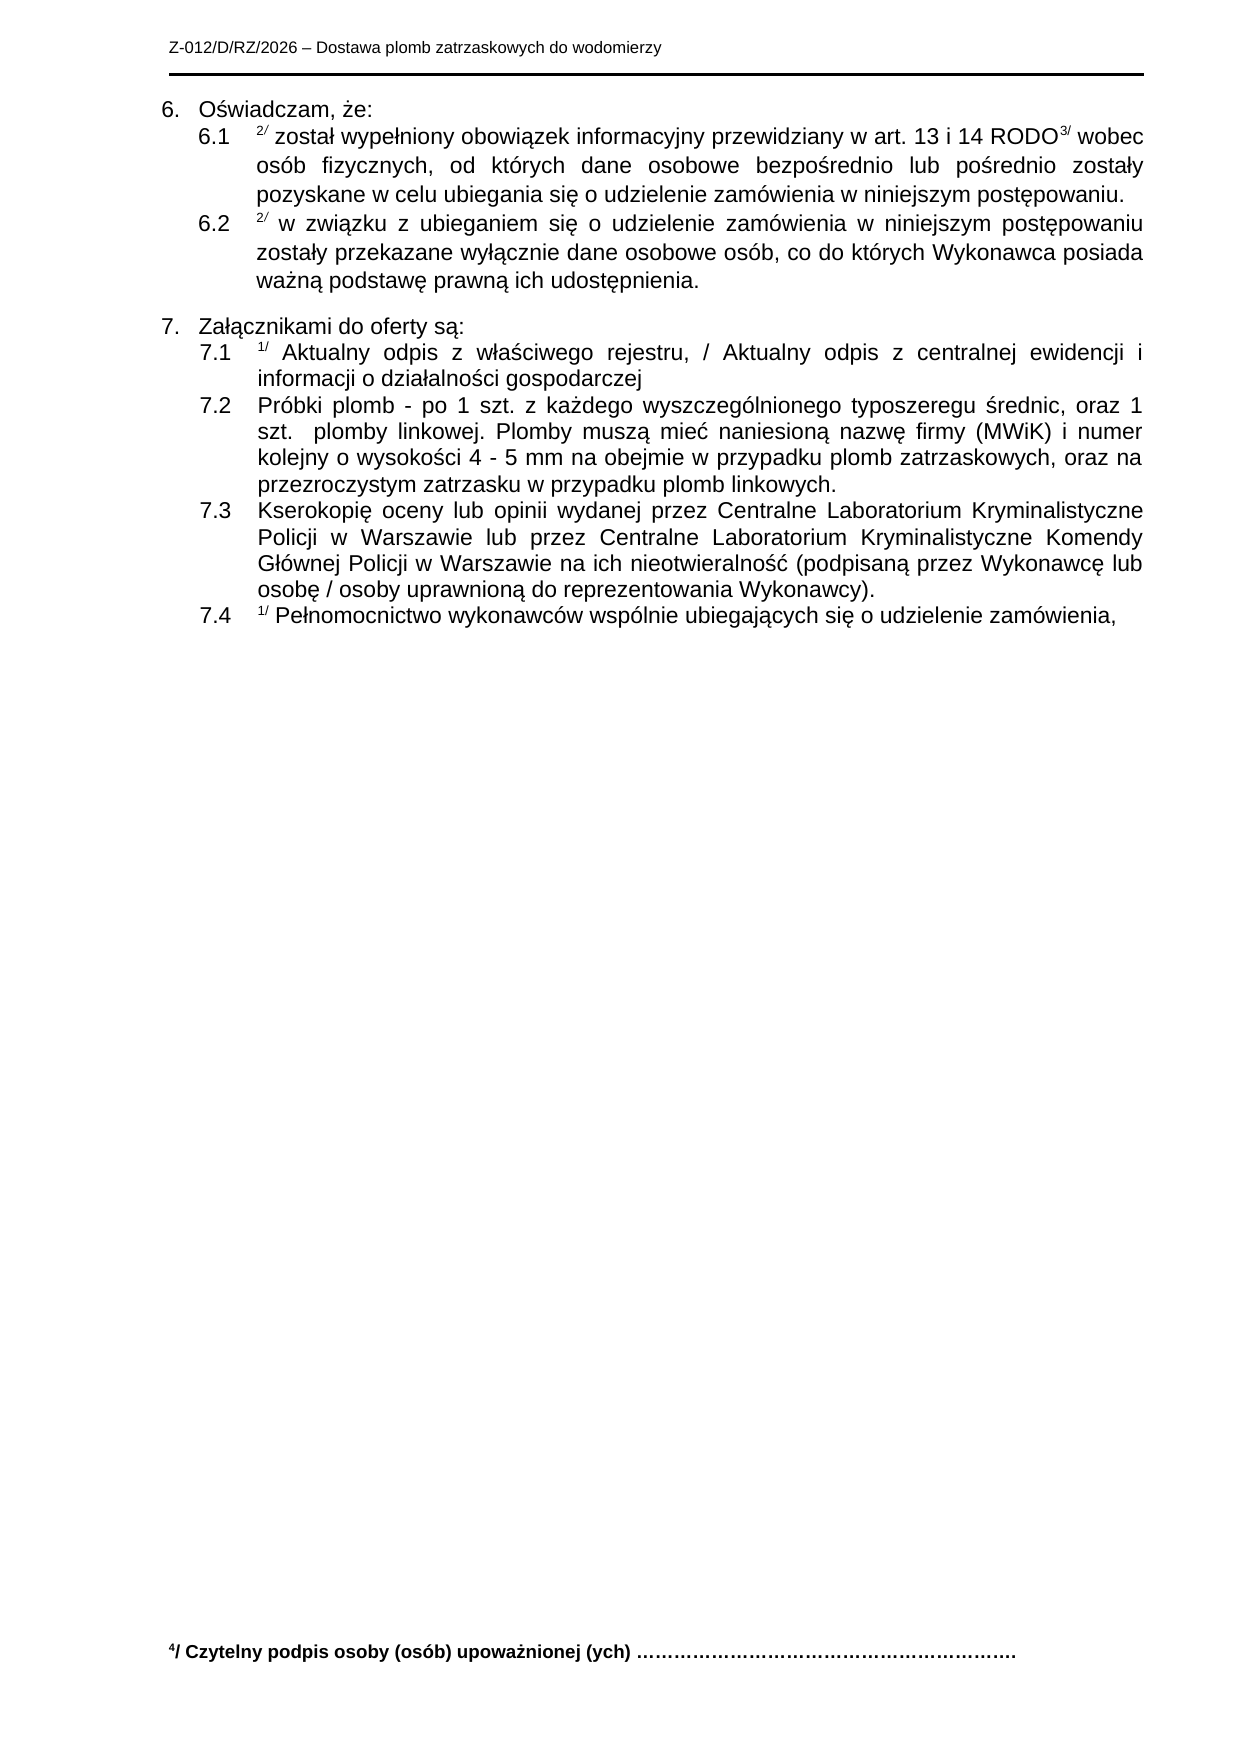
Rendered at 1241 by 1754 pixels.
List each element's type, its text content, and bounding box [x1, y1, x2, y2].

list / został wypełniony obowiązek informacyjny przewidziany w art. 13 i 14 RODO/ wobec osób fizycznych, od których dane osobowe bezpośrednio lub pośrednio zostały pozyskane w celu ubiegania się o udzielenie zamówienia w niniejszym postępowaniu. [198, 122, 1144, 207]
subtitle Oświadczam, że: [161, 96, 1144, 122]
list 2/ w związku z ubieganiem się o udzielenie zamówienia w niniejszym postępowaniu zostały przekazane wyłącznie dane osobowe osób, co do których Wykonawca posiada ważną podstawę prawną ich udostępnienia. [198, 209, 1144, 294]
subtitle Załącznikami do oferty są: [161, 313, 1144, 339]
list Kserokopię oceny lub opinii wydanej przez Centralne Laboratorium Kryminalistyczne Policji w Warszawie lub przez Centralne Laboratorium Kryminalistyczne Komendy Głównej Policji w Warszawie na ich nieotwieralność (podpisaną przez Wykonawcę lub osobę / osoby uprawnioną do reprezentowania Wykonawcy). [199, 497, 1144, 602]
list 1/ Aktualny odpis z właściwego rejestru, / Aktualny odpis z centralnej ewidencji i informacji o działalności gospodarczej [199, 339, 1144, 392]
list Próbki plomb - po 1 szt. z każdego wyszczególnionego typoszeregu średnic, oraz 1 szt. plomby linkowej. Plomby muszą mieć naniesioną nazwę firmy (MWiK) i numer kolejny o wysokości 4 - 5 mm na obejmie w przypadku plomb zatrzaskowych, oraz na przezroczystym zatrzasku w przypadku plomb linkowych. [199, 392, 1144, 497]
list 1/ Pełnomocnictwo wykonawców wspólnie ubiegających się o udzielenie zamówienia, [199, 602, 1144, 629]
